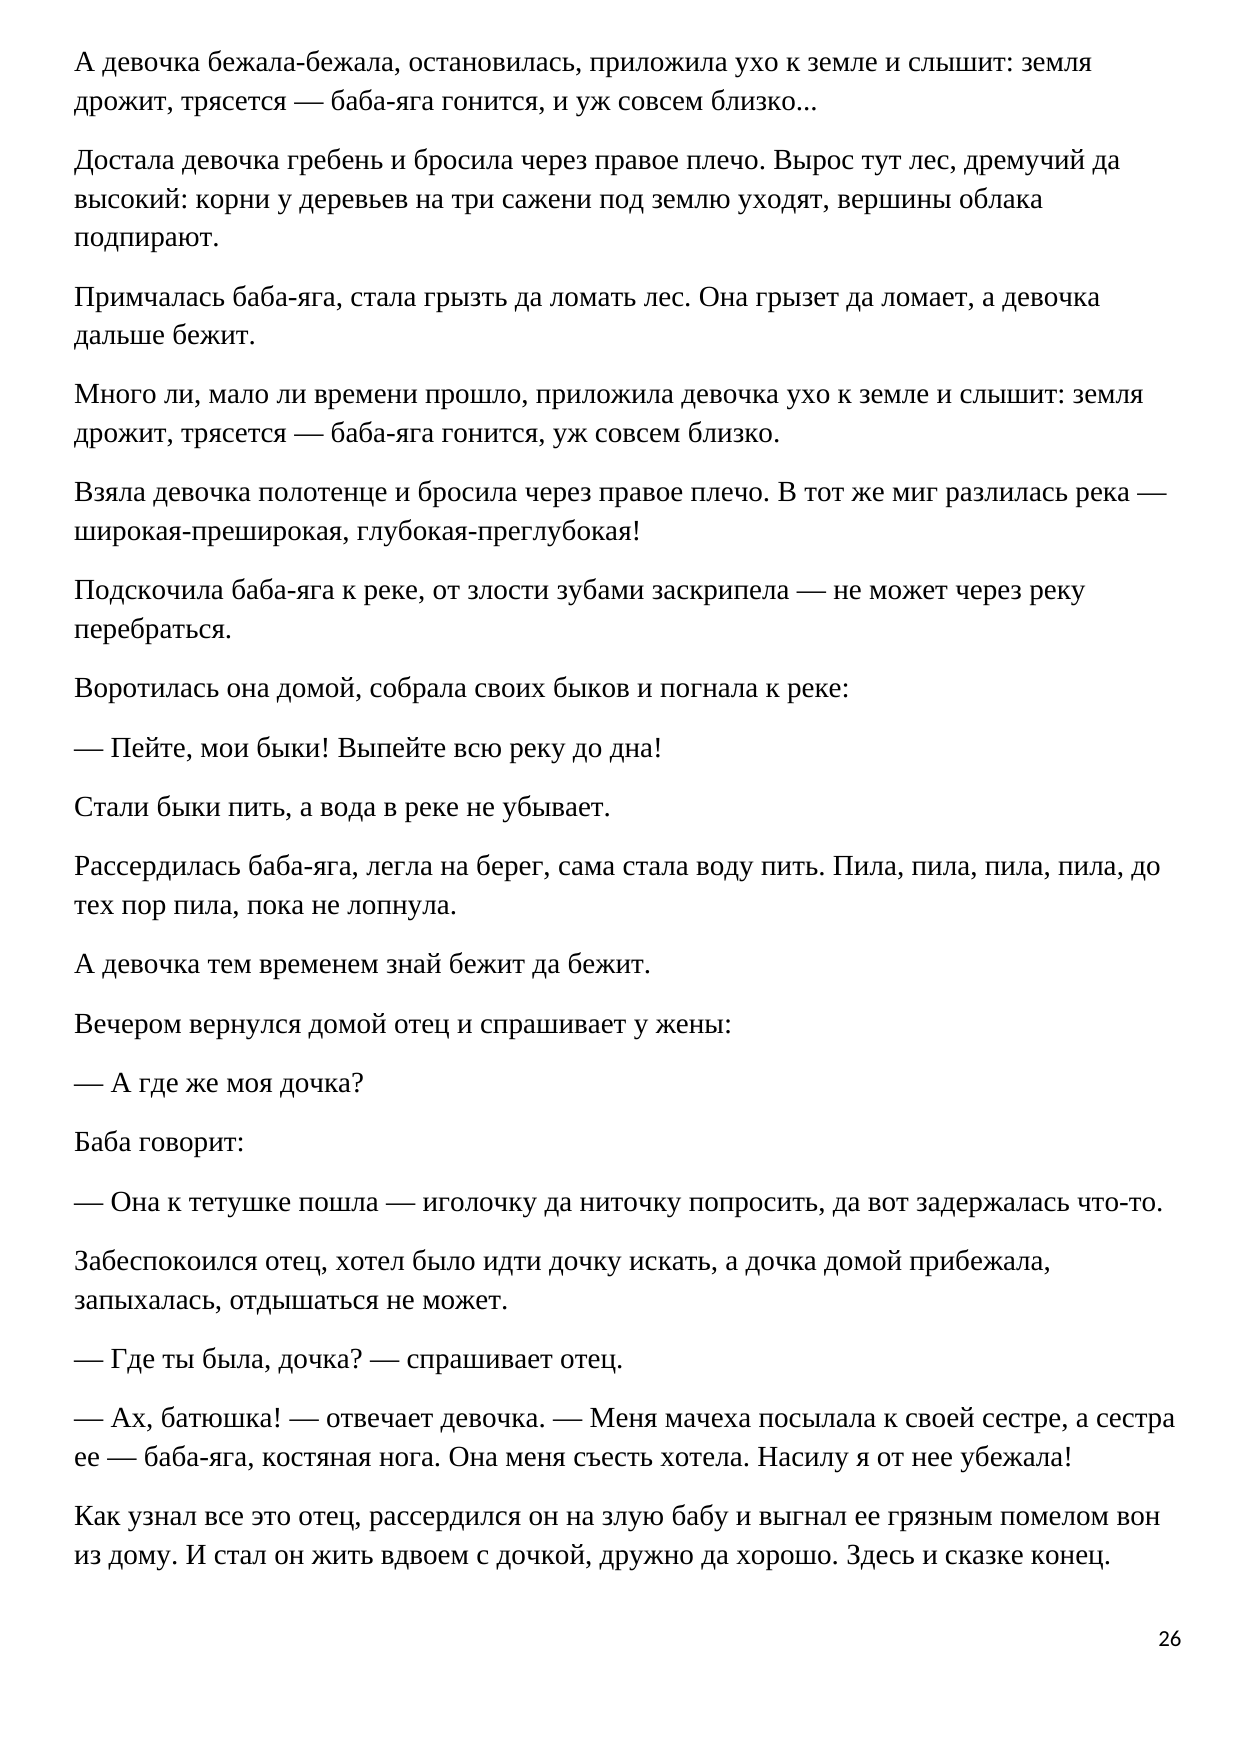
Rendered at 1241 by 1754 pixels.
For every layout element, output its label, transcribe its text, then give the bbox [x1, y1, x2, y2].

text — Где ты была, дочка? — спрашивает отец. [74, 1341, 1181, 1375]
text Рассердилась баба-яга, легла на берег, сама стала воду пить. Пила, пила, пила, пила, до тех пор пила, пока не лопнула. [74, 848, 1181, 921]
text Стали быки пить, а вода в реке не убывает. [74, 789, 1181, 823]
text — Ах, батюшка! — отвечает девочка. — Меня мачеха посылала к своей сестре, а сестра ее — баба-яга, костяная нога. Она меня съесть хотела. Насилу я от нее убежала! [74, 1401, 1181, 1473]
text Вечером вернулся домой отец и спрашивает у жены: [74, 1006, 1181, 1039]
text Достала девочка гребень и бросила через правое плечо. Вырос тут лес, дремучий да высокий: корни у деревьев на три сажени под землю уходят, вершины облака подпирают. [74, 142, 1181, 253]
text — А где же моя дочка? [74, 1065, 1181, 1099]
text — Она к тетушке пошла — иголочку да ниточку попросить, да вот задержалась что-то. [74, 1184, 1181, 1217]
text Баба говорит: [74, 1124, 1181, 1158]
text Подскочила баба-яга к реке, от злости зубами заскрипела — не может через реку перебраться. [74, 572, 1181, 644]
text А девочка бежала-бежала, остановилась, приложила ухо к земле и слышит: земля дрожит, трясется — баба-яга гонится, и уж совсем близко... [74, 44, 1181, 116]
text А девочка тем временем знай бежит да бежит. [74, 946, 1181, 980]
text Много ли, мало ли времени прошло, приложила девочка ухо к земле и слышит: земля дрожит, трясется — баба-яга гонится, уж совсем близко. [74, 377, 1181, 449]
text — Пейте, мои быки! Выпейте всю реку до дна! [74, 730, 1181, 763]
text Воротилась она домой, собрала своих быков и погнала к реке: [74, 670, 1181, 704]
text Взяла девочка полотенце и бросила через правое плечо. В тот же миг разлилась река — широкая-преширокая, глубокая-преглубокая! [74, 474, 1181, 547]
text Забеспокоился отец, хотел было идти дочку искать, а дочка домой прибежала, запыхалась, отдышаться не может. [74, 1243, 1181, 1315]
text Как узнал все это отец, рассердился он на злую бабу и выгнал ее грязным помелом вон из дому. И стал он жить вдвоем с дочкой, дружно да хорошо. Здесь и сказке конец. [74, 1498, 1181, 1571]
text Примчалась баба-яга, стала грызть да ломать лес. Она грызет да ломает, а девочка дальше бежит. [74, 279, 1181, 351]
